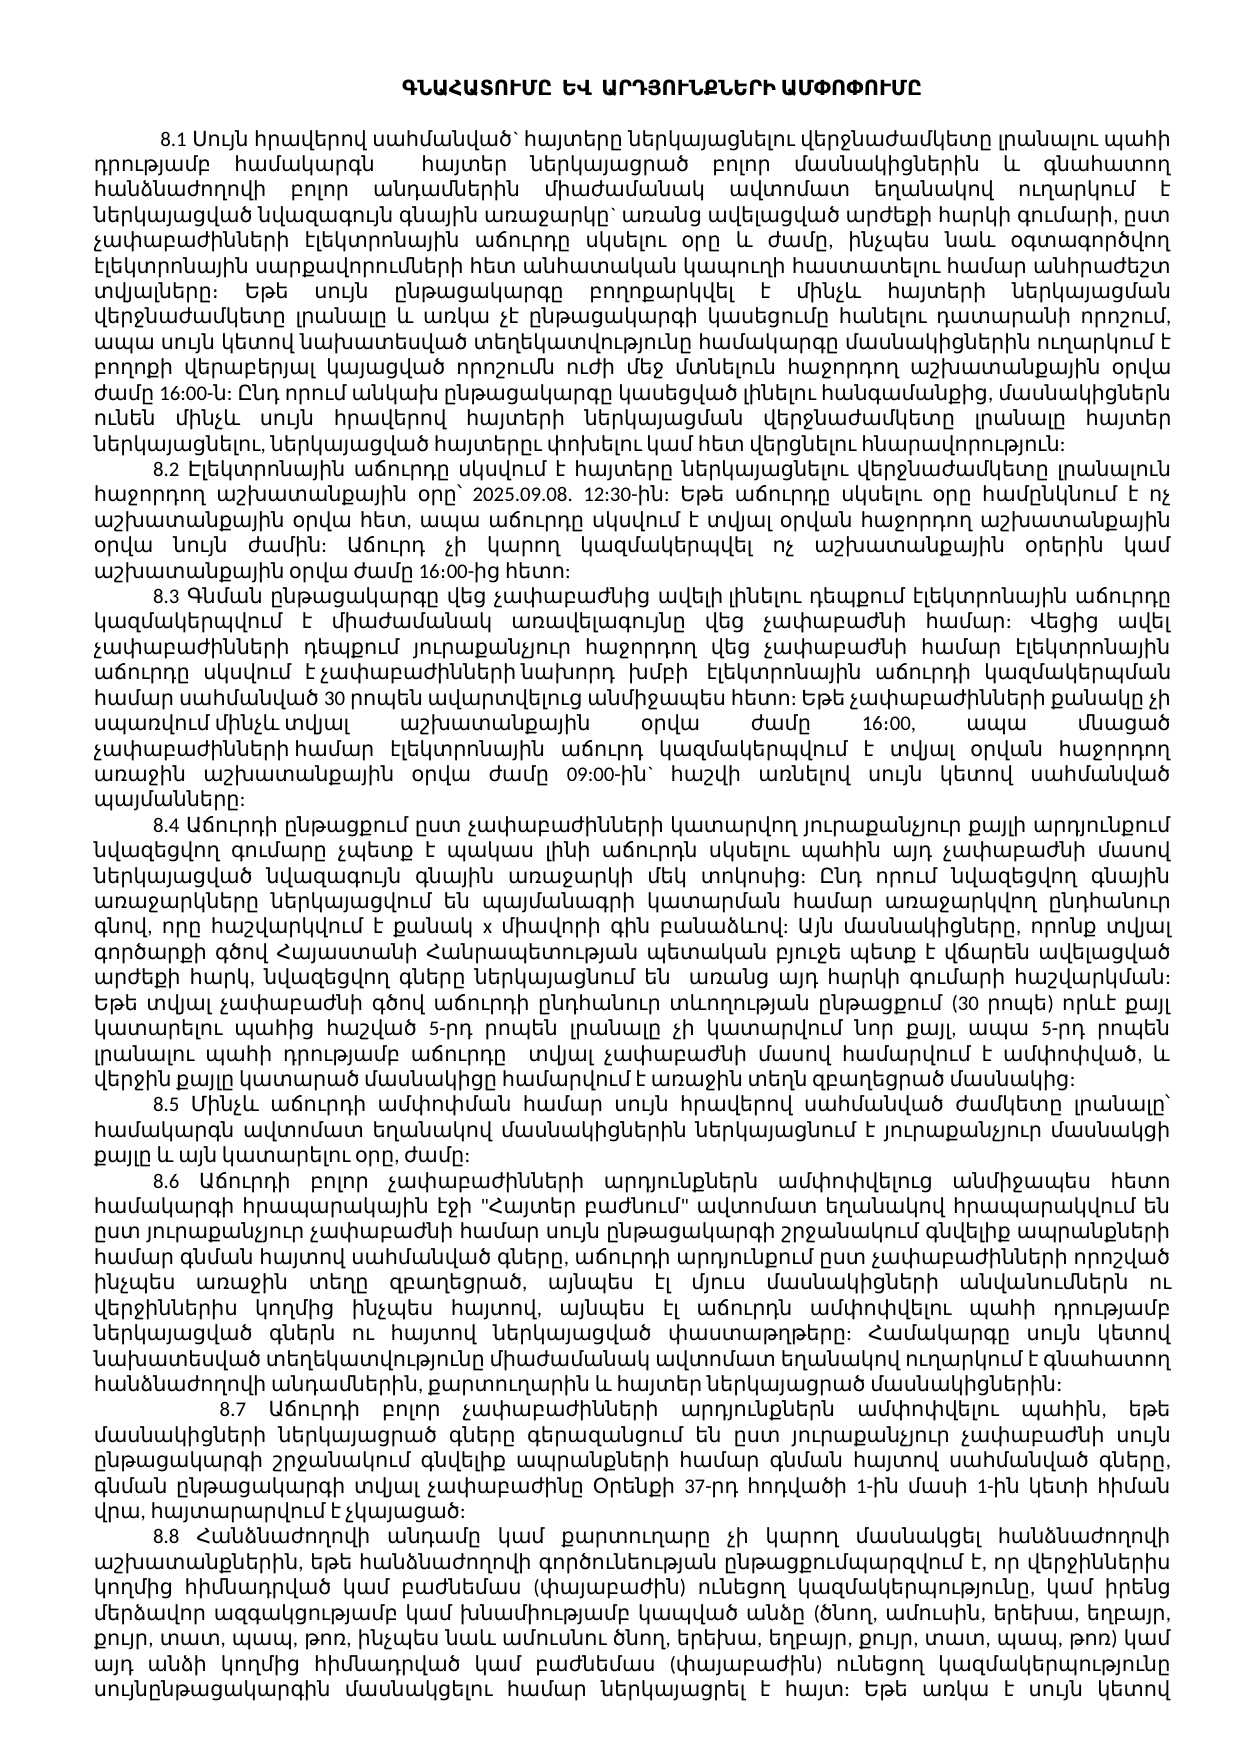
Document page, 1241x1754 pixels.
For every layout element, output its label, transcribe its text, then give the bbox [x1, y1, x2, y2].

text 8.4 Աճուրդի ընթացքում ըստ չափաբաժինների կատարվող յուրաքանչյուր քայլի արդյունքում նվազեցվող գումարը չպետք է պակաս լինի աճուրդն սկսելու պահին այդ չափաբաժնի մասով ներկայացված նվազագույն գնային առաջարկի մեկ տոկոսից: Ընդ որում նվազեցվող գնային առաջարկները ներկայացվում են պայմանագրի կատարման համար առաջարկվող ընդհանուր գնով, որը հաշվարկվում է քանակ x միավորի գին բանաձևով: Այն մասնակիցները, որոնք տվյալ գործարքի գծով Հայաստանի Հանրապետության պետական բյուջե պետք է վճարեն ավելացված արժեքի հարկ, նվազեցվող գները ներկայացնում են առանց այդ հարկի գումարի հաշվարկման: Եթե տվյալ չափաբաժնի գծով աճուրդի ընդհանուր տևողության ընթացքում (30 րոպե) որևէ քայլ կատարելու պահից հաշված 5-րդ րոպեն լրանալը չի կատարվում նոր քայլ, ապա 5-րդ րոպեն լրանալու պահի դրությամբ աճուրդը տվյալ չափաբաժնի մասով համարվում է ամփոփված, և վերջին քայլը կատարած մասնակիցը համարվում է առաջին տեղն զբաղեցրած մասնակից: [94, 812, 1171, 1092]
text 8.1 Սույն հրավերով սահմանված` հայտերը ներկայացնելու վերջնաժամկետը լրանալու պահի դրությամբ համակարգն հայտեր ներկայացրած բոլոր մասնակիցներին և գնահատող հանձնաժողովի բոլոր անդամներին միաժամանակ ավտոմատ եղանակով ուղարկում է ներկայացված նվազագույն գնային առաջարկը` առանց ավելացված արժեքի հարկի գումարի, ըստ չափաբաժինների էլեկտրոնային աճուրդը սկսելու օրը և ժամը, ինչպես նաև օգտագործվող էլեկտրոնային սարքավորումների հետ անհատական կապուղի հաստատելու համար անհրաժեշտ տվյալները։ Եթե սույն ընթացակարգը բողոքարկվել է մինչև հայտերի ներկայացման վերջնաժամկետը լրանալը և առկա չէ ընթացակարգի կասեցումը հանելու դատարանի որոշում, ապա սույն կետով նախատեսված տեղեկատվությունը համակարգը մասնակիցներին ուղարկում է բողոքի վերաբերյալ կայացված որոշումն ուժի մեջ մտնելուն հաջորդող աշխատանքային օրվա ժամը 16:00-ն: Ընդ որում անկախ ընթացակարգը կասեցված լինելու հանգամանքից, մասնակիցներն ունեն մինչև սույն հրավերով հայտերի ներկայացման վերջնաժամկետը լրանալը հայտեր ներկայացնելու, ներկայացված հայտերըւ փոխելու կամ հետ վերցնելու հնարավորություն: [94, 126, 1171, 456]
text 8.2 Էլեկտրոնային աճուրդը սկսվում է հայտերը ներկայացնելու վերջնաժամկետը լրանալուն հաջորդող աշխատանքային օրը՝ 2025.09.08. 12:30 -ին: Եթե աճուրդը սկսելու օրը համընկնում է ոչ աշխատանքային օրվա հետ, ապա աճուրդը սկսվում է տվյալ օրվան հաջորդող աշխատանքային օրվա նույն ժամին: Աճուրդ չի կարող կազմակերպվել ոչ աշխատանքային օրերին կամ աշխատանքային օրվա ժամը 16։00-ից հետո: [94, 456, 1171, 583]
text ԳՆԱՀԱՏՈՒՄԸ ԵՎ ԱՐԴՅՈՒՆՔՆԵՐԻ ԱՄՓՈՓՈՒՄԸ [94, 75, 1171, 100]
text 8.3 Գնման ընթացակարգը վեց չափաբաժնից ավելի լինելու դեպքում էլեկտրոնային աճուրդը կազմակերպվում է միաժամանակ առավելագույնը վեց չափաբաժնի համար: Վեցից ավել չափաբաժինների դեպքում յուրաքանչյուր հաջորդող վեց չափաբաժնի համար էլեկտրոնային աճուրդը սկսվում է չափաբաժինների նախորդ խմբի էլեկտրոնային աճուրդի կազմակերպման համար սահմանված 30 րոպեն ավարտվելուց անմիջապես հետո: Եթե չափաբաժինների քանակը չի սպառվում մինչև տվյալ աշխատանքային օրվա ժամը 16։00, ապա մնացած չափաբաժինների համար էլեկտրոնային աճուրդ կազմակերպվում է տվյալ օրվան հաջորդող առաջին աշխատանքային օրվա ժամը 09:00-ին` հաշվի առնելով սույն կետով սահմանված պայմանները: [94, 583, 1171, 812]
text 8.7 Աճուրդի բոլոր չափաբաժինների արդյունքներն ամփոփվելու պահին, եթե մասնակիցների ներկայացրած գները գերազանցում են ըստ յուրաքանչյուր չափաբաժնի սույն ընթացակարգի շրջանակում գնվելիք ապրանքների համար գնման հայտով սահմանված գները, գնման ընթացակարգի տվյալ չափաբաժինը Օրենքի 37-րդ հոդվածի 1-ին մասի 1-ին կետի հիման վրա, հայտարարվում է չկայացած: [94, 1397, 1171, 1524]
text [94, 1524, 1171, 1702]
text 8.5 Մինչև աճուրդի ամփոփման համար սույն հրավերով սահմանված ժամկետը լրանալը՝ համակարգն ավտոմատ եղանակով մասնակիցներին ներկայացնում է յուրաքանչյուր մասնակցի քայլը և այն կատարելու օրը, ժամը: [94, 1092, 1171, 1168]
text 8.6 Աճուրդի բոլոր չափաբաժինների արդյունքներն ամփոփվելուց անմիջապես հետո համակարգի հրապարակային էջի "Հայտեր բաժնում" ավտոմատ եղանակով հրապարակվում են ըստ յուրաքանչյուր չափաբաժնի համար սույն ընթացակարգի շրջանակում գնվելիք ապրանքների համար գնման հայտով սահմանված գները, աճուրդի արդյունքում ըստ չափաբաժինների որոշված ինչպես առաջին տեղը զբաղեցրած, այնպես էլ մյուս մասնակիցների անվանումներն ու վերջիններիս կողմից ինչպես հայտով, այնպես էլ աճուրդն ամփոփվելու պահի դրությամբ ներկայացված գներն ու հայտով ներկայացված փաստաթղթերը: Համակարգը սույն կետով նախատեսված տեղեկատվությունը միաժամանակ ավտոմատ եղանակով ուղարկում է գնահատող հանձնաժողովի անդամներին, քարտուղարին և հայտեր ներկայացրած մասնակիցներին: [94, 1168, 1171, 1397]
